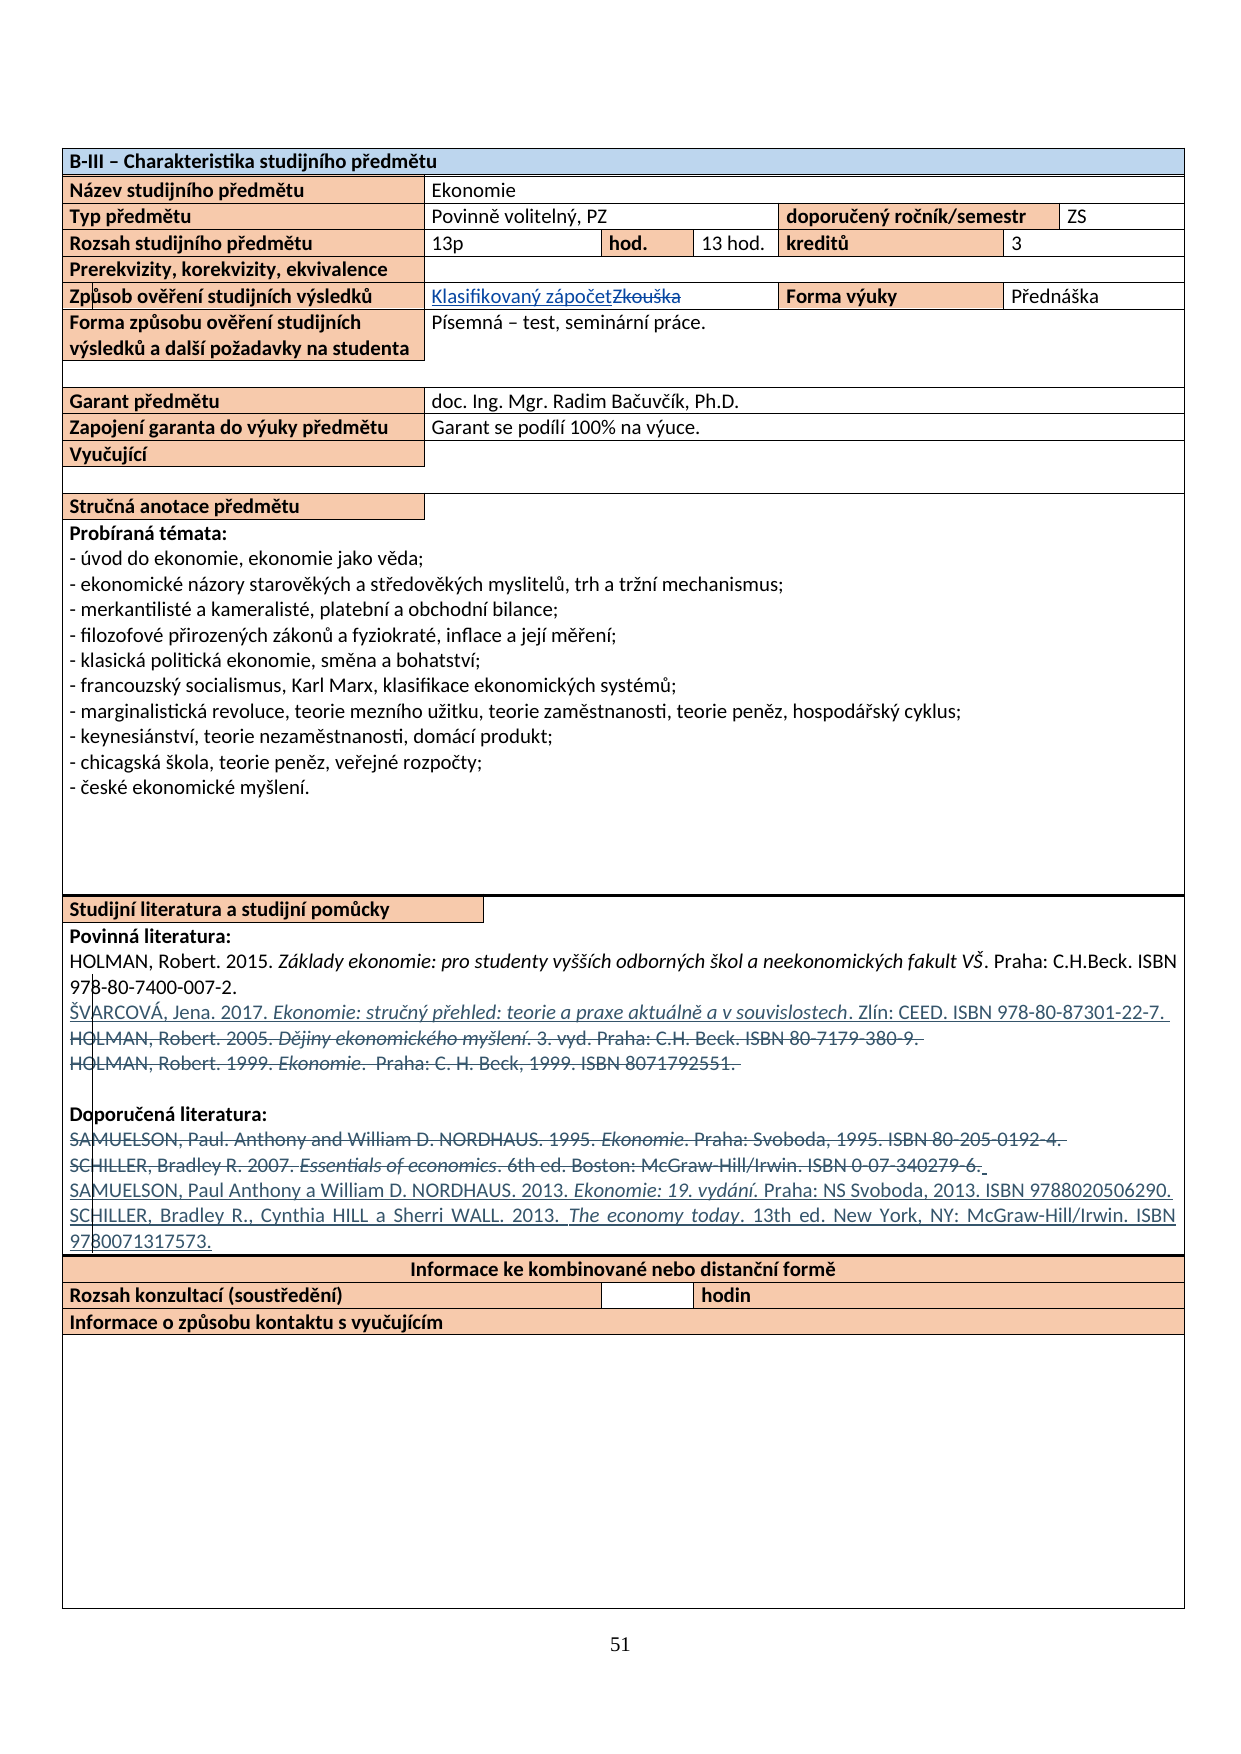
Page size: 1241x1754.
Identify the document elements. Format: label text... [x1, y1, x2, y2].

table_cell kreditů [779, 230, 1003, 256]
table_cell 3 [1004, 230, 1184, 256]
table_cell [63, 466, 1184, 493]
table_cell Prerekvizity, korekvizity, ekvivalence [63, 257, 424, 282]
table_cell Přednáška [1004, 283, 1184, 308]
table_cell Písemná – test, seminární práce. [425, 310, 1184, 360]
table_cell Povinná literatura: HOLMAN, Robert. 2015. Základy ekonomie: pro studenty vyšších odborných škol a neekonomických fakult VŠ. Praha: C.H.Beck. ISBN 978-80-7400-007-2. Doporučená literatura: [63, 922, 1184, 1253]
table_cell Garant se podílí 100% na výuce. [425, 414, 1184, 440]
table_cell Zapojení garanta do výuky předmětu [63, 414, 424, 440]
table_cell Forma výuky [779, 283, 1003, 308]
table_cell [425, 283, 778, 308]
table_cell Rozsah studijního předmětu [63, 230, 424, 256]
table_cell Informace o způsobu kontaktu s vyučujícím [63, 1309, 1184, 1334]
table_cell 13p [425, 230, 601, 256]
table_cell Garant předmětu [63, 388, 424, 413]
table_cell Stručná anotace předmětu [63, 494, 424, 519]
table_cell Povinně volitelný, PZ [425, 204, 778, 229]
table_cell Ekonomie [425, 177, 1184, 203]
table_cell ZS [1060, 204, 1184, 229]
table_cell doporučený ročník/semestr [779, 204, 1059, 229]
table_cell [484, 897, 1184, 922]
table_cell hod. [602, 230, 693, 256]
table_cell 13 hod. [694, 230, 778, 256]
table_cell [425, 494, 1184, 519]
table_cell Typ předmětu [63, 204, 424, 229]
table_header B-III – Charakteristika studijního předmětu [63, 149, 1184, 174]
table_cell Název studijního předmětu [63, 177, 424, 203]
table_cell [63, 1335, 1184, 1608]
table_cell Vyučující [63, 441, 424, 466]
table_cell Způsob ověření studijních výsledků [93, 283, 424, 308]
table_cell Rozsah konzultací (soustředění) [63, 1283, 601, 1308]
table_cell Studijní literatura a studijní pomůcky [63, 897, 483, 922]
table_cell Forma způsobu ověření studijních výsledků a další požadavky na studenta [63, 310, 424, 360]
table_cell [425, 441, 1184, 466]
table_cell doc. Ing. Mgr. Radim Bačuvčík, Ph.D. [425, 388, 1184, 413]
table_cell Probíraná témata: - úvod do ekonomie, ekonomie jako věda; - ekonomické názory starověkých a středověkých myslitelů, trh a tržní mechanismus; - merkantilisté a kameralisté, platební a obchodní bilance; - filozofové přirozených zákonů a fyziokraté, inflace a její měření; - klasická politická ekonomie, směna a bohatství; - francouzský socialismus, Karl Marx, klasifikace ekonomických systémů; - marginalistická revoluce, teorie mezního užitku, teorie zaměstnanosti, teorie peněz, hospodářský cyklus; - keynesiánství, teorie nezaměstnanosti, domácí produkt; - chicagská škola, teorie peněz, veřejné rozpočty; - české ekonomické myšlení. [63, 519, 1184, 893]
table_cell Informace ke kombinované nebo distanční formě [63, 1257, 1184, 1282]
table_cell [602, 1283, 693, 1308]
table_cell [425, 257, 1184, 282]
table_cell hodin [694, 1283, 1184, 1308]
table_cell [63, 360, 1184, 387]
